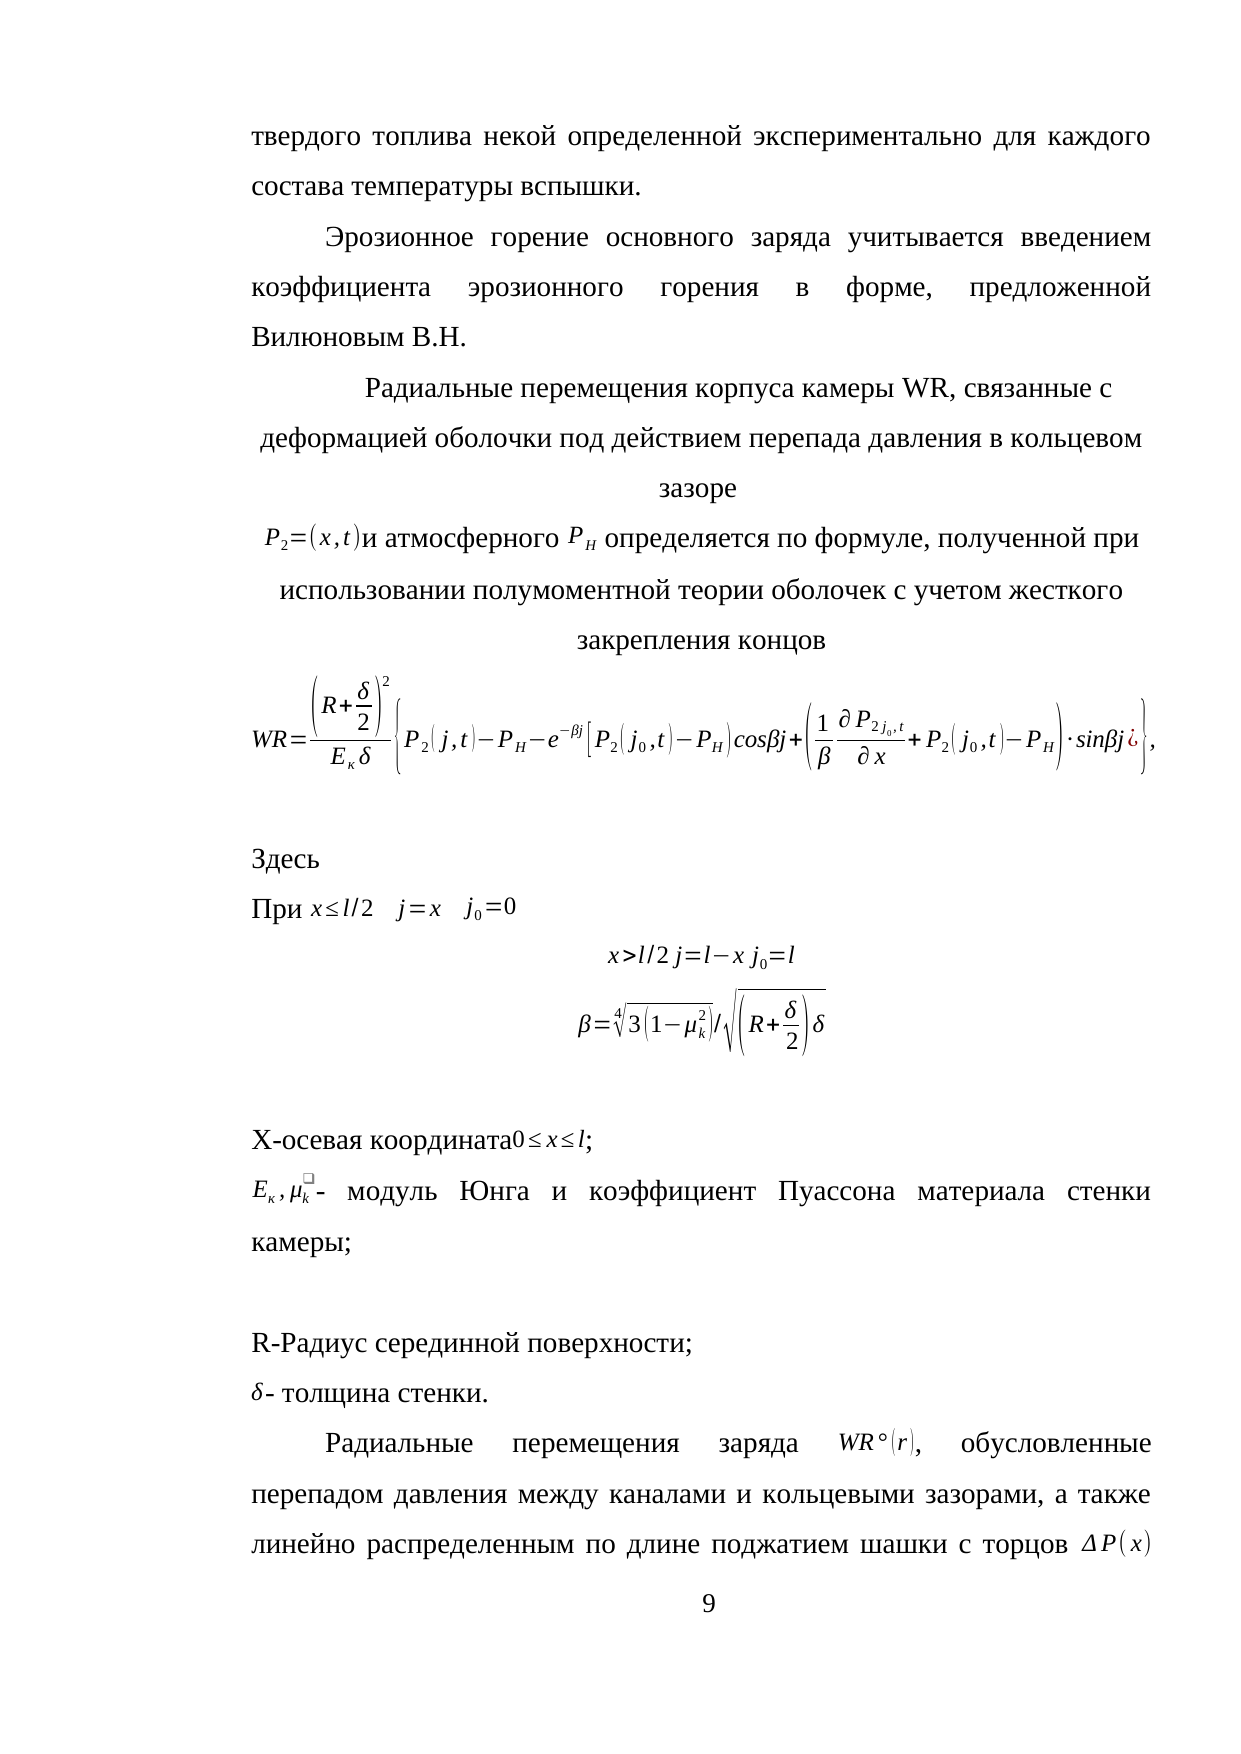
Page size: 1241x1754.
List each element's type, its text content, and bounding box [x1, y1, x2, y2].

text X-осевая координата; [251, 1122, 1152, 1156]
text - модуль Юнга и коэффициент Пуассона материала стенки камеры; [251, 1173, 1152, 1258]
text При [251, 891, 1152, 925]
text R-Радиус серединной поверхности; [251, 1325, 1152, 1358]
text - толщина стенки. [251, 1375, 1152, 1409]
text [251, 118, 1152, 202]
text Радиальные перемещения корпуса камеры WR, связанные с деформацией оболочки под действием перепада давления в кольцевом зазоре и атмосферного определяется по формуле, полученной при использовании полумоментной теории оболочек с учетом жесткого закрепления концов [251, 370, 1152, 656]
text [251, 1426, 1152, 1560]
text Эрозионное горение основного заряда учитывается введением коэффициента эрозионного горения в форме, предложенной Вилюновым В.Н. [251, 219, 1152, 353]
text Здесь [251, 841, 1152, 874]
